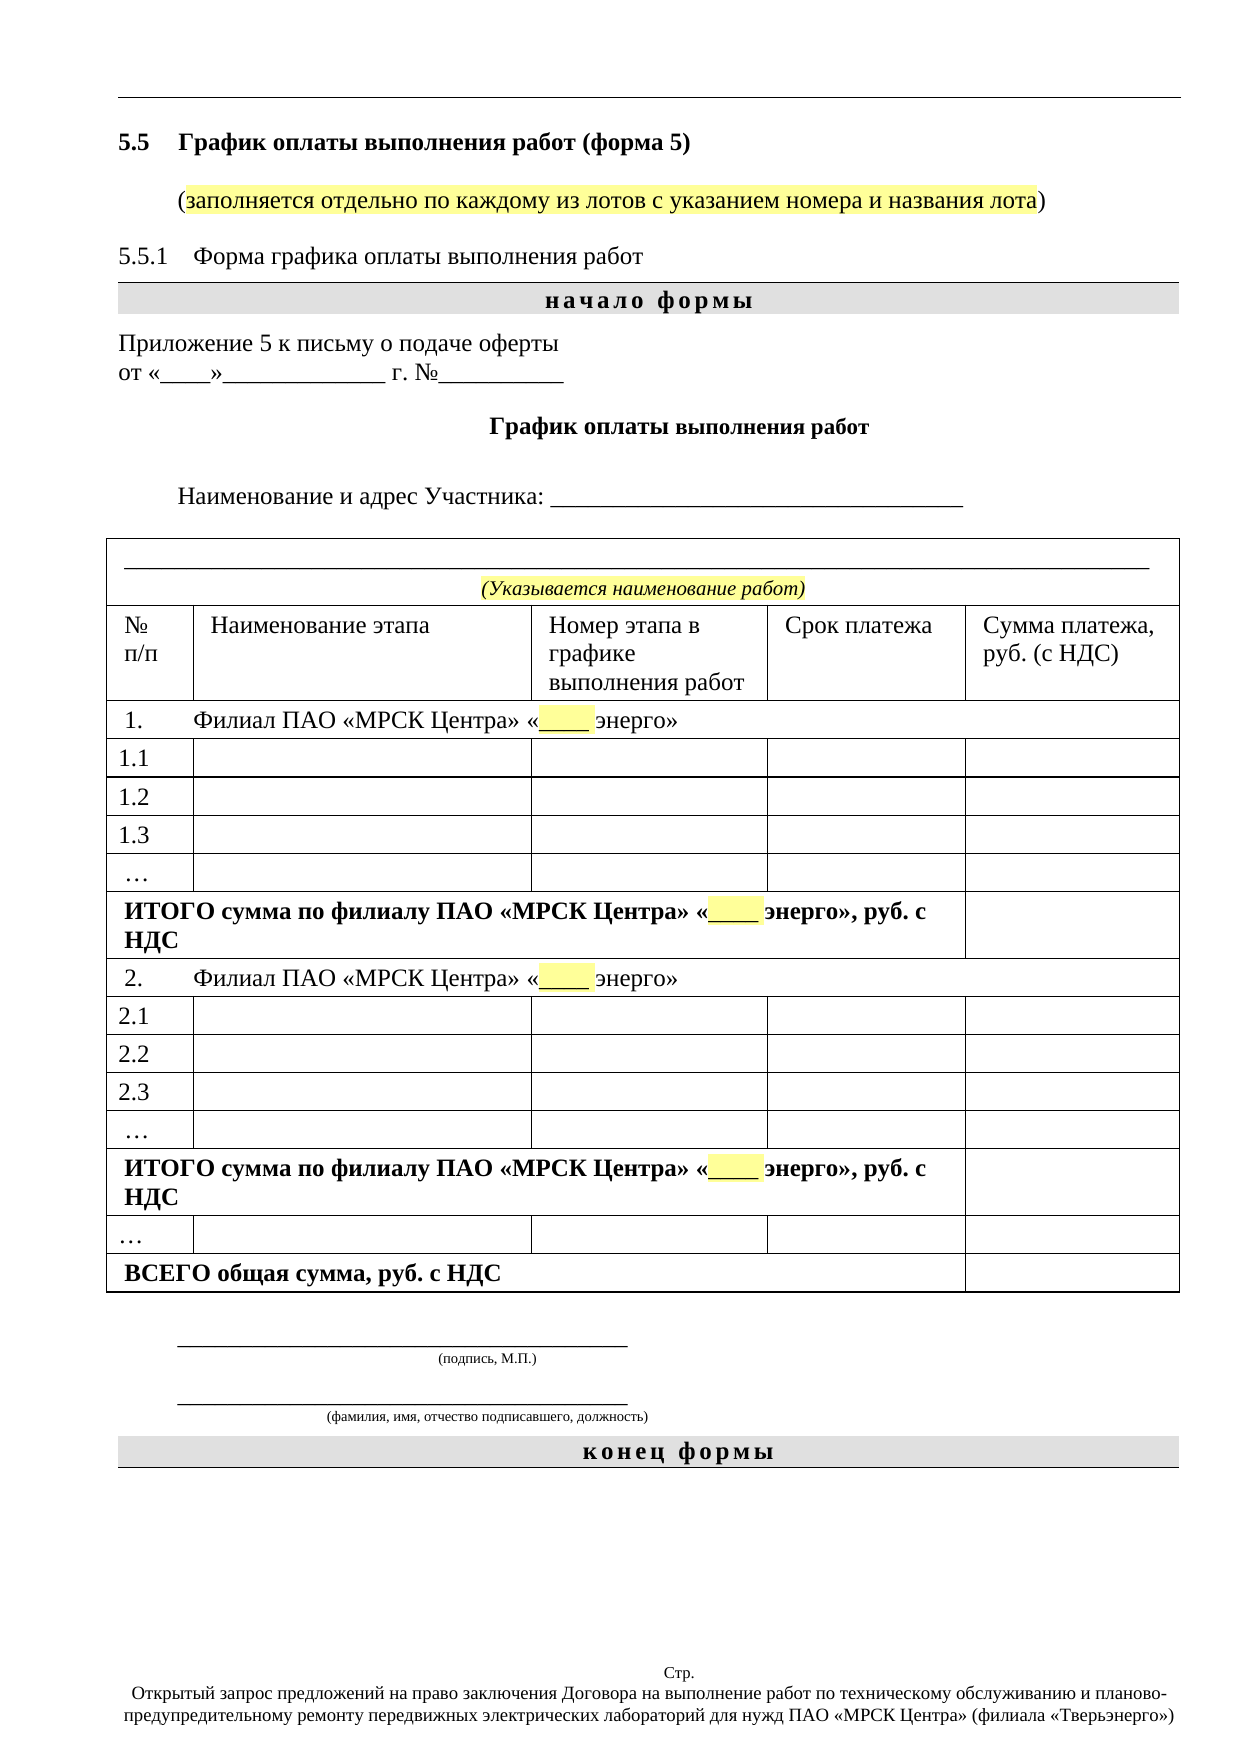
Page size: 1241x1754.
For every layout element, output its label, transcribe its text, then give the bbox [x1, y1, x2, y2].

table_cell [768, 778, 965, 814]
text (подпись, М.П.) [118, 1350, 797, 1379]
table_cell [768, 1216, 965, 1253]
table_cell ИТОГО сумма по филиалу ПАО «МРСК Центра» «____ энерго», руб. с НДС [107, 1149, 965, 1215]
table_cell [966, 816, 1179, 853]
text (фамилия, имя, отчество подписавшего, должность) [118, 1407, 797, 1436]
table_cell [532, 739, 767, 776]
table_cell ВСЕГО общая сумма, руб. с НДС [107, 1254, 965, 1291]
table_cell 2.3 [107, 1073, 193, 1110]
table_cell [532, 854, 767, 891]
table_cell [532, 1073, 767, 1110]
text ____________________________________ [118, 1379, 1181, 1407]
table_cell [194, 1216, 531, 1253]
text Наименование и адрес Участника: _________________________________ [118, 481, 1181, 509]
table_cell [194, 1073, 531, 1110]
table_cell … [107, 1216, 193, 1253]
text Приложение 5 к письму о подаче оферты от «____»_____________ г. №__________ [118, 328, 1181, 386]
table_cell [532, 816, 767, 853]
text конец формы [118, 1436, 1179, 1467]
table_cell 1.1 [107, 739, 193, 776]
table_cell [966, 854, 1179, 891]
subtitle График оплаты выполнения работ (форма 5) [118, 127, 1181, 156]
table_cell [194, 997, 531, 1034]
table_cell [768, 739, 965, 776]
table_cell [966, 1035, 1179, 1072]
table_cell ИТОГО сумма по филиалу ПАО «МРСК Центра» «____ энерго», руб. с НДС [107, 892, 965, 958]
table_cell … [107, 854, 193, 891]
table_cell [966, 1111, 1179, 1148]
table_cell [966, 778, 1179, 814]
table_cell № п/п [107, 606, 193, 700]
table_cell … [107, 1111, 193, 1148]
table_cell [194, 778, 531, 814]
table_cell Сумма платежа, руб. (с НДС) [966, 606, 1179, 700]
table_cell [768, 997, 965, 1034]
table_cell 2.2 [107, 1035, 193, 1072]
table_cell [966, 997, 1179, 1034]
table_cell 2.1 [107, 997, 193, 1034]
table_cell [966, 1254, 1179, 1291]
table_cell Филиал ПАО «МРСК Центра» «____ энерго» [107, 701, 1179, 738]
table_cell [966, 1216, 1179, 1253]
table_cell [966, 739, 1179, 776]
table_cell [532, 997, 767, 1034]
table_cell [768, 816, 965, 853]
table_header __________________________________________________________________________________ (Указывается наименование работ) [107, 539, 1179, 604]
table_cell [532, 1111, 767, 1148]
subtitle Форма графика оплаты выполнения работ [118, 241, 1181, 269]
table_cell [532, 778, 767, 814]
table_cell [966, 892, 1179, 958]
text График оплаты выполнения работ [118, 411, 1181, 439]
table_cell [768, 854, 965, 891]
table_cell [194, 1035, 531, 1072]
table_cell Филиал ПАО «МРСК Центра» «____ энерго» [107, 959, 1179, 996]
table_cell [768, 1111, 965, 1148]
text ____________________________________ [118, 1321, 1181, 1350]
table_cell Срок платежа [768, 606, 965, 700]
table_cell [194, 739, 531, 776]
table_cell 1.3 [107, 816, 193, 853]
table_cell 1.2 [107, 778, 193, 814]
table_cell [966, 1073, 1179, 1110]
table_cell [768, 1035, 965, 1072]
table_cell [194, 854, 531, 891]
text начало формы [118, 283, 1179, 314]
table_cell Наименование этапа [194, 606, 531, 700]
table_cell [194, 1111, 531, 1148]
table_cell [194, 816, 531, 853]
table_cell [768, 1073, 965, 1110]
table_cell [532, 1216, 767, 1253]
table_cell [532, 1035, 767, 1072]
table_cell Номер этапа в графике выполнения работ [532, 606, 767, 700]
table_cell [966, 1149, 1179, 1215]
